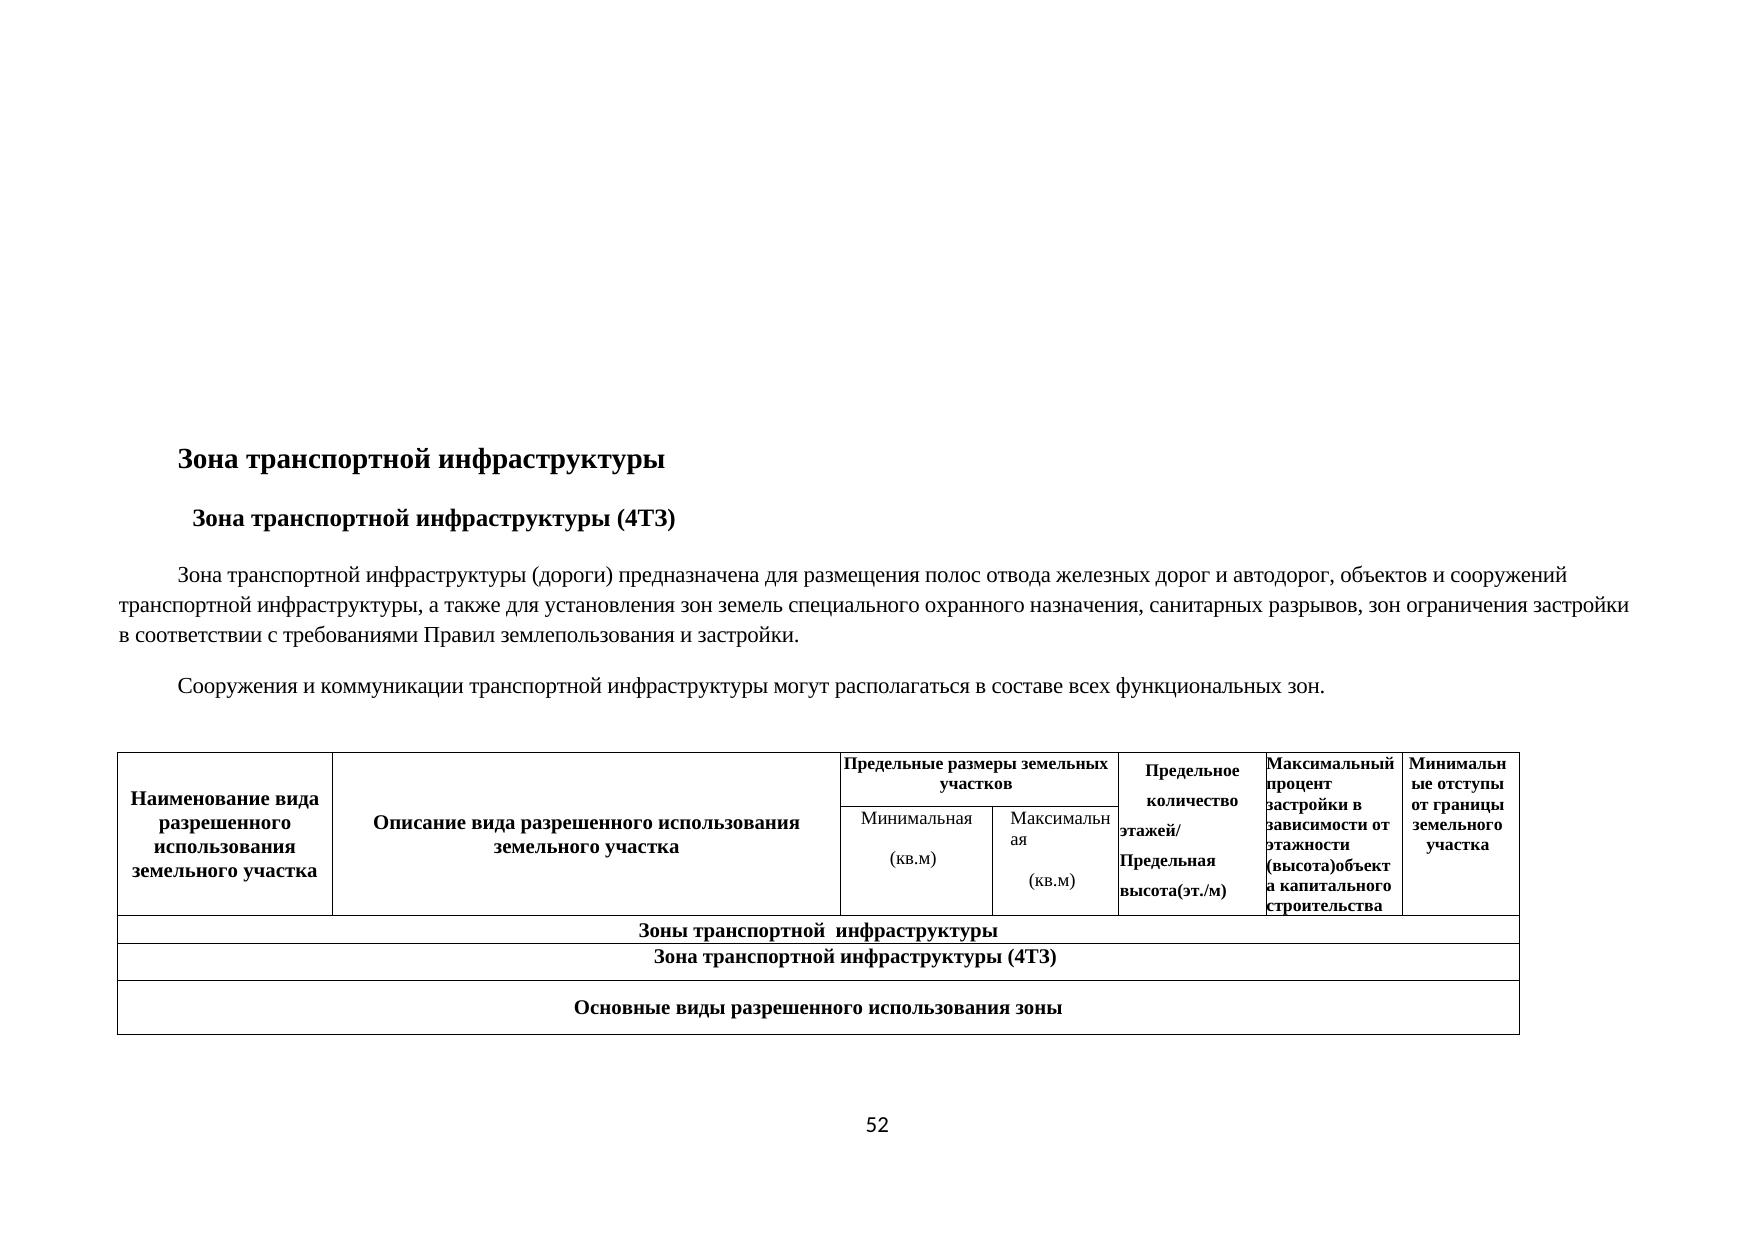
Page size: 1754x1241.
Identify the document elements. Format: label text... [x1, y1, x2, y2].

table_cell Зона транспортной инфраструктуры (4ТЗ) [118, 944, 1519, 980]
table_header Наименование вида разрешенного использования земельного участка [118, 753, 332, 915]
table_header Максимальный процент застройки в зависимости от этажности (высота)объекта капитального строительства [1267, 753, 1402, 915]
table_cell Основные виды разрешенного использования зоны [118, 981, 1519, 1033]
text Сооружения и коммуникации транспортной инфраструктуры могут располагаться в составе всех функциональных зон. [119, 672, 1635, 698]
table_header Предельные размеры земельных участков [841, 753, 1118, 806]
text Зона транспортной инфраструктуры (4ТЗ) [118, 503, 1636, 532]
table_cell Максимальная (кв.м) [993, 807, 1118, 915]
text Зона транспортной инфраструктуры [119, 441, 1635, 474]
table_header Описание вида разрешенного использования земельного участка [333, 753, 840, 915]
table_cell Минимальная (кв.м) [841, 807, 992, 915]
table_header Предельное количество этажей/Предельная высота(эт./м) [1119, 753, 1266, 915]
table_cell Зоны транспортной инфраструктуры [118, 916, 1519, 943]
table_header Минимальные отступы от границы земельного участка [1403, 753, 1519, 915]
text Зона транспортной инфраструктуры (дороги) предназначена для размещения полос отвода железных дорог и автодорог, объектов и сооружений транспортной инфраструктуры, а также для установления зон земель специального охранного назначения, санитарных разрывов, зон ограничения застройки в соответствии с требованиями Правил землепользования и застройки. [119, 561, 1635, 647]
